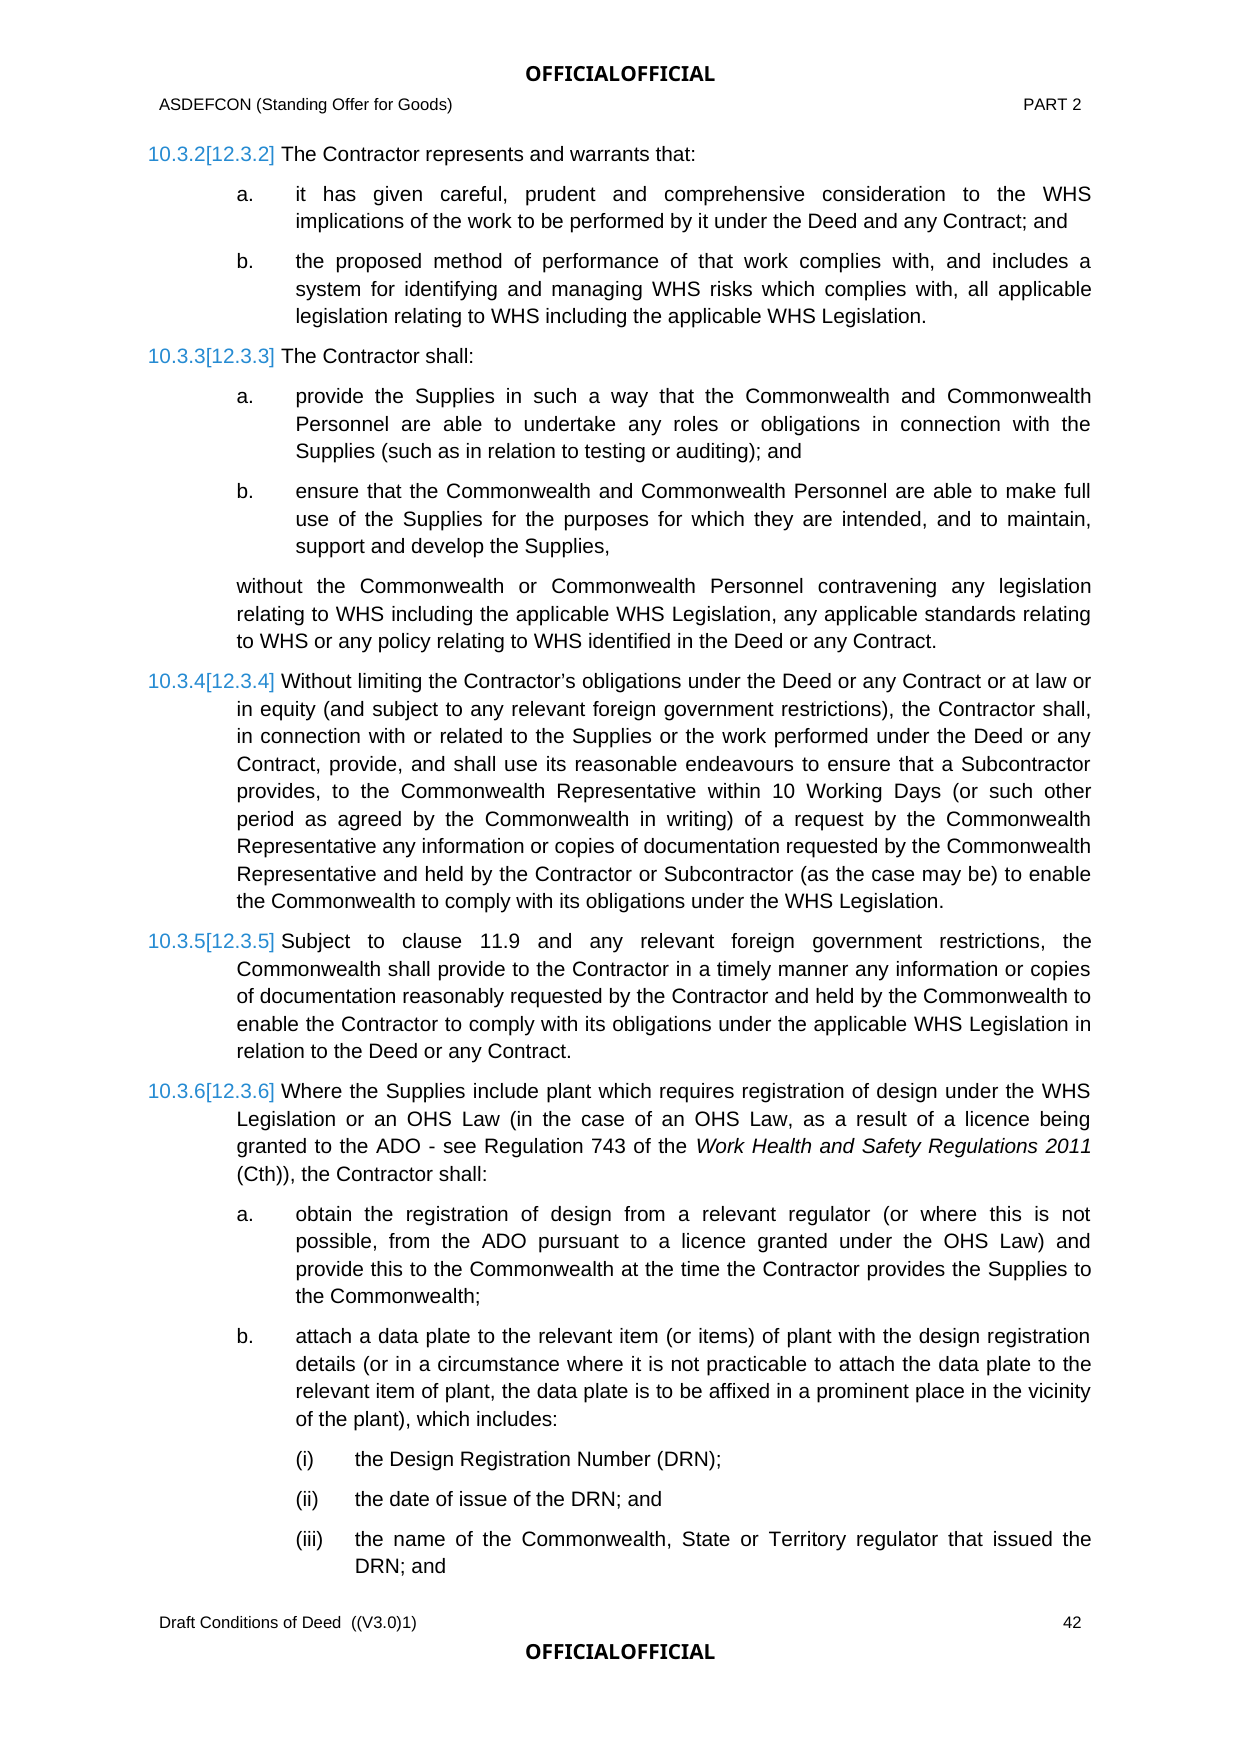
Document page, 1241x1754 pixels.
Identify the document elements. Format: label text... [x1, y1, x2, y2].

text attach a data plate to the relevant item (or items) of plant with the design registration details (or in a circumstance where it is not practicable to attach the data plate to the relevant item of plant, the data plate is to be affixed in a prominent place in the vicinity of the plant), which includes: [236, 1324, 1092, 1430]
text the name of the Commonwealth, State or Territory regulator that issued the DRN; and [295, 1526, 1092, 1578]
text The Contractor represents and warrants that: [148, 141, 1092, 165]
text without the Commonwealth or Commonwealth Personnel contravening any legislation relating to WHS including the applicable WHS Legislation, any applicable standards relating to WHS or any policy relating to WHS identified in the Deed or any Contract. [236, 574, 1092, 653]
text the proposed method of performance of that work complies with, and includes a system for identifying and managing WHS risks which complies with, all applicable legislation relating to WHS including the applicable WHS Legislation. [236, 249, 1092, 328]
text Subject to clause 10.9 and any relevant foreign government restrictions, the Commonwealth shall provide to the Contractor in a timely manner any information or copies of documentation reasonably requested by the Contractor and held by the Commonwealth to enable the Contractor to comply with its obligations under the applicable WHS Legislation in relation to the Deed or any Contract. [148, 929, 1092, 1063]
text it has given careful, prudent and comprehensive consideration to the WHS implications of the work to be performed by it under the Deed and any Contract; and [236, 181, 1092, 233]
text Without limiting the Contractor’s obligations under the Deed or any Contract or at law or in equity (and subject to any relevant foreign government restrictions), the Contractor shall, in connection with or related to the Supplies or the work performed under the Deed or any Contract, provide, and shall use its reasonable endeavours to ensure that a Subcontractor provides, to the Commonwealth Representative within 10 Working Days (or such other period as agreed by the Commonwealth in writing) of a request by the Commonwealth Representative any information or copies of documentation requested by the Commonwealth Representative and held by the Contractor or Subcontractor (as the case may be) to enable the Commonwealth to comply with its obligations under the WHS Legislation. [148, 669, 1092, 913]
text ensure that the Commonwealth and Commonwealth Personnel are able to make full use of the Supplies for the purposes for which they are intended, and to maintain, support and develop the Supplies, [236, 479, 1092, 558]
text the Design Registration Number (DRN); [295, 1446, 1092, 1470]
text The Contractor shall: [148, 344, 1092, 368]
text provide the Supplies in such a way that the Commonwealth and Commonwealth Personnel are able to undertake any roles or obligations in connection with the Supplies (such as in relation to testing or auditing); and [236, 384, 1092, 463]
text the date of issue of the DRN; and [295, 1486, 1092, 1510]
text obtain the registration of design from a relevant regulator (or where this is not possible, from the ADO pursuant to a licence granted under the OHS Law) and provide this to the Commonwealth at the time the Contractor provides the Supplies to the Commonwealth; [236, 1201, 1092, 1308]
text Where the Supplies include plant which requires registration of design under the WHS Legislation or an OHS Law (in the case of an OHS Law, as a result of a licence being granted to the ADO - see Regulation 743 of the Work Health and Safety Regulations 2011 (Cth)), the Contractor shall: [148, 1079, 1092, 1185]
